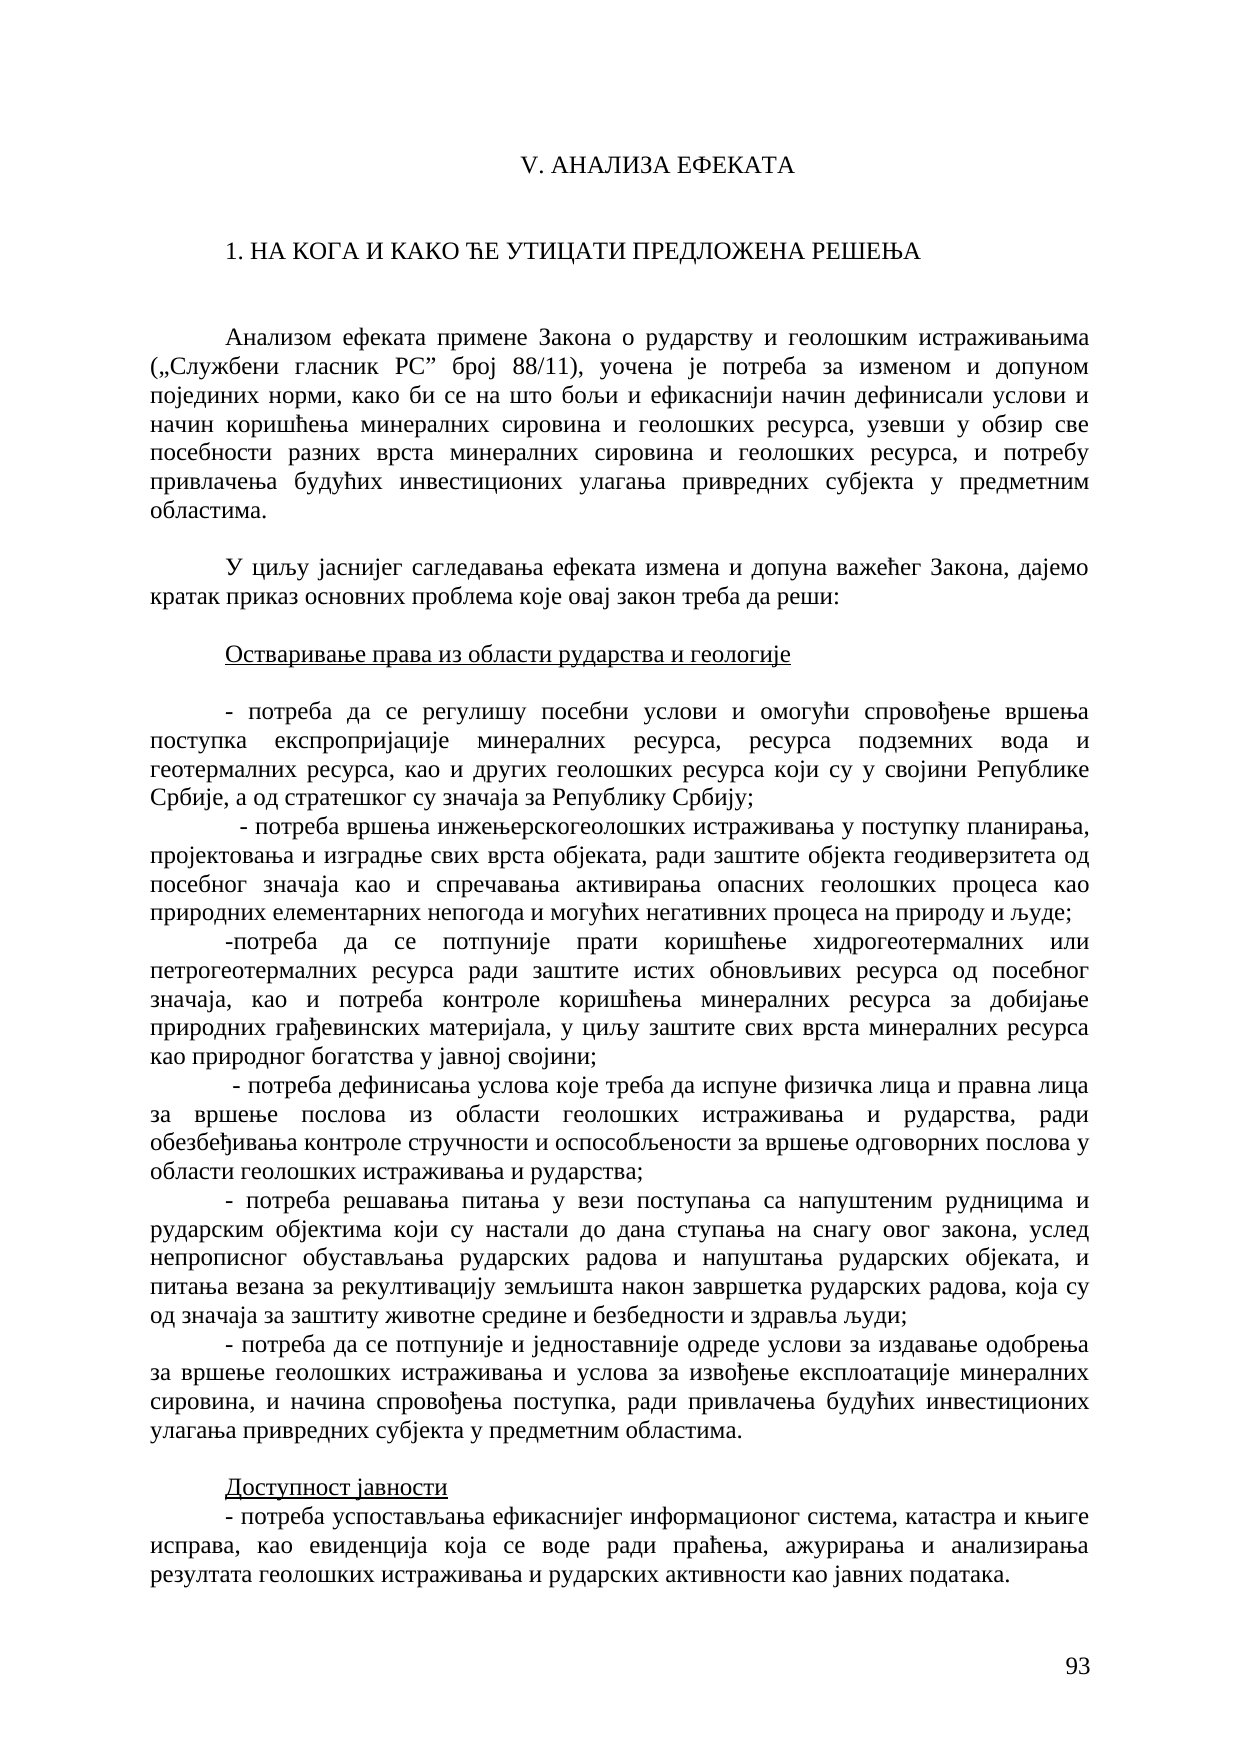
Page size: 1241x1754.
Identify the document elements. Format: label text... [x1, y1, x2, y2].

text - потреба вршења инжењерскогеолошких истраживања у поступку планирања, пројектовања и изградње свих врста објеката, ради заштите објекта геодиверзитета од посебног значаја као и спречавања активирања опасних геолошких процеса као природних елементарних непогода и могућих негативних процеса на природу и људе; [150, 811, 1090, 926]
text - потреба да се потпуније и једноставније одреде услови за издавање одобрења за вршење геолошких истраживања и услова за извођење експлоатације минералних сировина, и начина спровођења поступка, ради привлачења будућих инвестиционих улагања привредних субјекта у предметним областима. [150, 1329, 1090, 1444]
text - потреба решавања питања у вези поступања са напуштеним рудницима и рударским објектима који су настали до дана ступања на снагу овог закона, услед непрописног обустављања рударских радова и напуштања рударских објеката, и питања везана за рекултивацију земљишта након завршетка рударских радова, која су од значаја за заштиту животне средине и безбедности и здравља људи; [150, 1185, 1090, 1329]
text -потреба да се потпуније прати коришћење хидрогеотермалних или петрогеотермалних ресурса ради заштите истих обновљивих ресурса од посебног значаја, као и потреба контроле коришћења минералних ресурса за добијање природних грађевинских материјала, у циљу заштите свих врста минералних ресурса као природног богатства у јавној својини; [150, 926, 1090, 1070]
text 1. НА КОГА И КАКО ЋЕ УТИЦАТИ ПРЕДЛОЖЕНА РЕШЕЊА [150, 236, 1090, 265]
text - потреба дефинисања услова које треба да испуне физичка лица и правна лица за вршење послова из области геолошких истраживања и рударства, ради обезбеђивања контроле стручности и оспособљености за вршење одговорних послова у области геолошких истраживања и рударства; [150, 1070, 1090, 1185]
text - потреба успостављања ефикаснијег информационог система, катастра и књиге исправа, као евиденција која се воде ради праћења, ажурирања и анализирања резултата геолошких истраживања и рударских активности као јавних података. [150, 1501, 1090, 1587]
text V. АНАЛИЗА ЕФЕКАТА [150, 150, 1090, 179]
text Доступност јавности [150, 1472, 1090, 1501]
text Анализом ефеката примене Закона о рударству и геолошким истраживањима („Службени гласник РС” број 88/11), уочена је потреба за изменом и допуном појединих норми, како би се на што бољи и ефикаснији начин дефинисали услови и начин коришћења минералних сировина и геолошких ресурса, узевши у обзир све посебности разних врста минералних сировина и геолошких ресурса, и потребу привлачења будућих инвестиционих улагања привредних субјекта у предметним областима. [150, 322, 1090, 524]
text - потреба да се регулишу посебни услови и омогући спровођење вршења поступка експропријације минералних ресурса, ресурса подземних вода и геотермалних ресурса, као и других геолошких ресурса који су у својини Републике Србије, а од стратешког су значаја за Републику Србију; [150, 696, 1090, 811]
text У циљу јаснијег сагледавања ефеката измена и допуна важећег Закона, дајемо кратак приказ основних проблема које овај закон треба да реши: [150, 552, 1090, 610]
text Остваривање права из области рударства и геологије [150, 639, 1090, 667]
